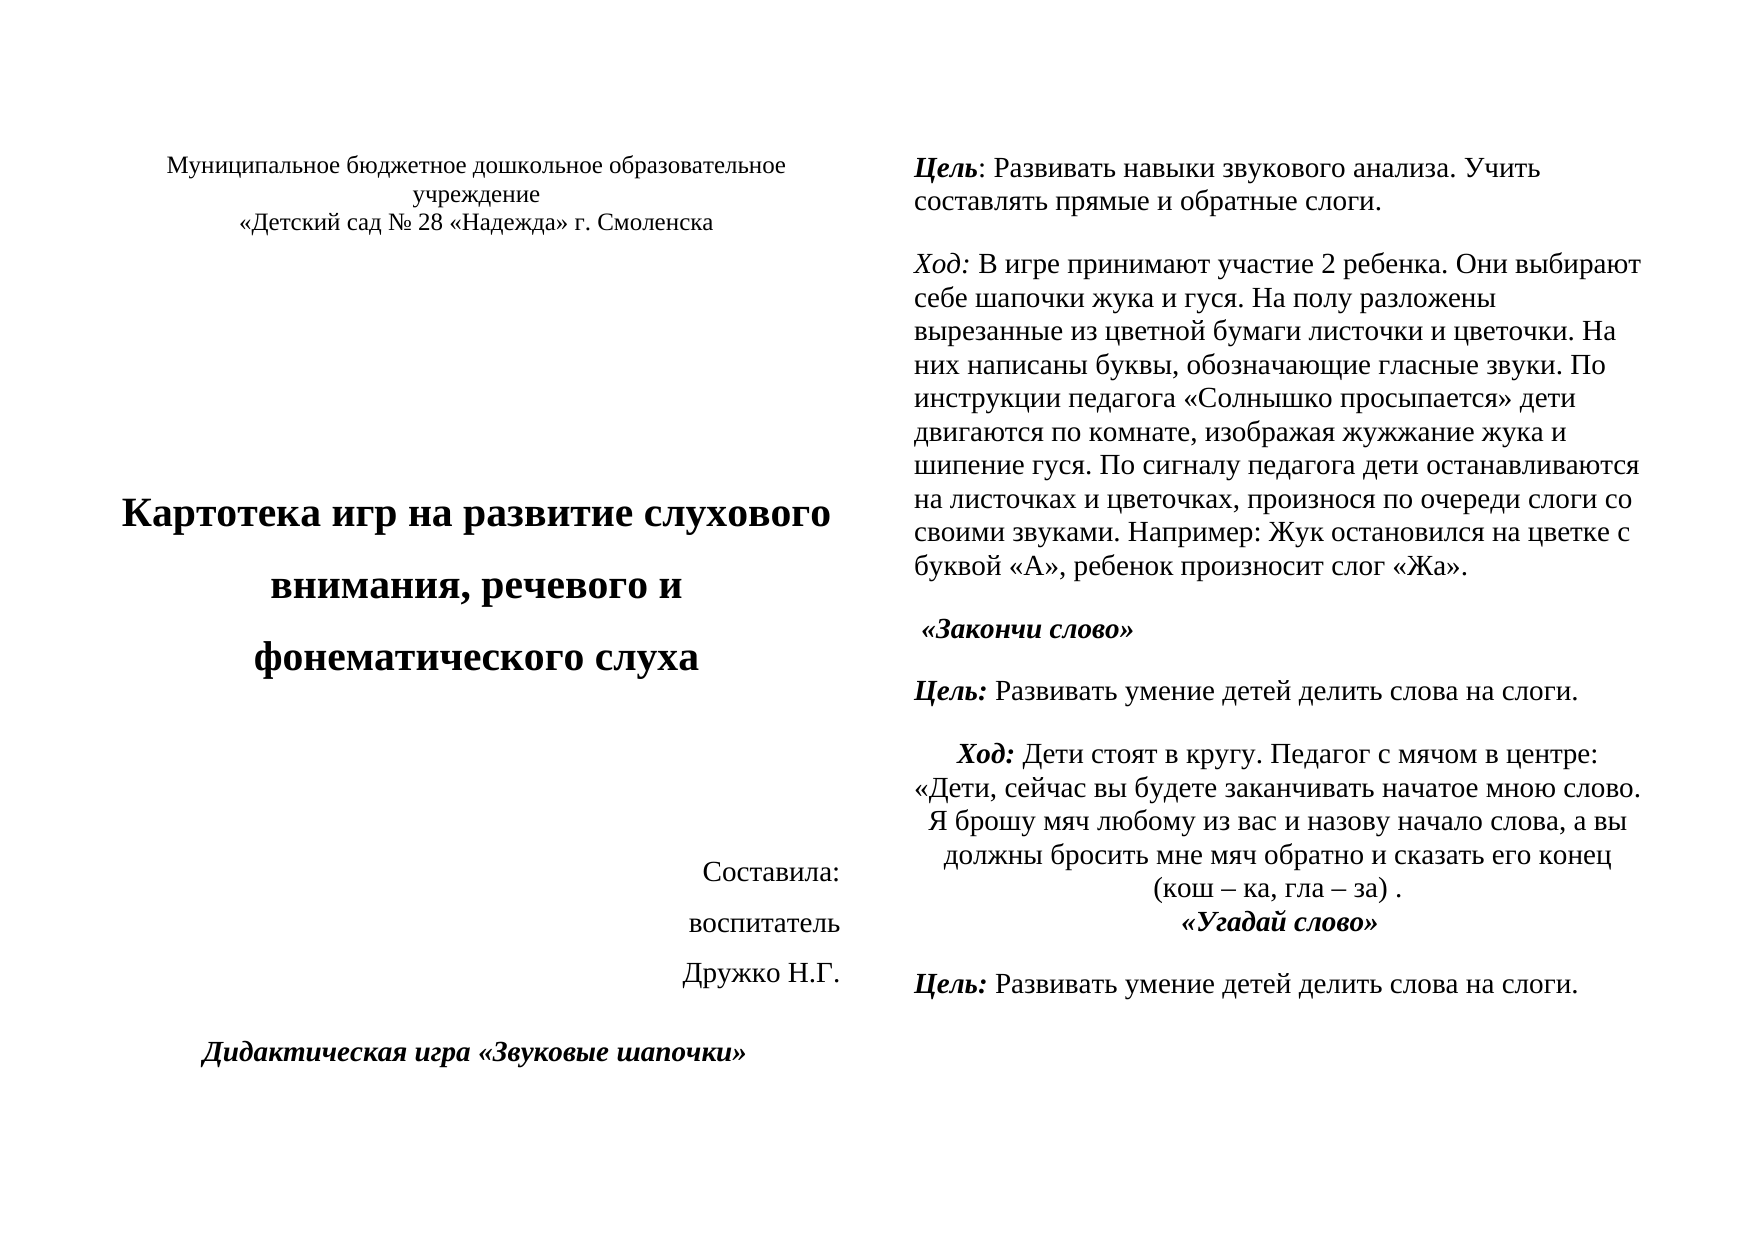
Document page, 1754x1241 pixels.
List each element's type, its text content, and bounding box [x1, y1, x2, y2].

text Дидактическая игра «Звуковые шапочки» [112, 1034, 840, 1068]
text Муниципальное бюджетное дошкольное образовательное учреждение [112, 150, 840, 207]
text Цель: Развивать умение детей делить слова на слоги. [914, 673, 1641, 707]
text Картотека игр на развитие слухового внимания, речевого и фонематического слуха [112, 488, 840, 679]
text воспитатель [112, 905, 840, 938]
text Цель: Развивать навыки звукового анализа. Учить составлять прямые и обратные слоги. [914, 150, 1641, 217]
text Составила: [112, 854, 840, 888]
text «Закончи слово» [914, 611, 1641, 644]
text Ход: В игре принимают участие 2 ребенка. Они выбирают себе шапочки жука и гуся. На полу разложены вырезанные из цветной бумаги листочки и цветочки. На них написаны буквы, обозначающие гласные звуки. По инструкции педагога «Солнышко просыпается» дети двигаются по комнате, изображая жужжание жука и шипение гуся. По сигналу педагога дети останавливаются на листочках и цветочках, произнося по очереди слоги со своими звуками. Например: Жук остановился на цветке с буквой «А», ребенок произносит слог «Жа». [914, 246, 1641, 582]
text Ход: Дети стоят в кругу. Педагог с мячом в центре: «Дети, сейчас вы будете заканчивать начатое мною слово. Я брошу мяч любому из вас и назову начало слова, а вы должны бросить мне мяч обратно и сказать его конец (кош – ка, гла – за) . «Угадай слово» [914, 736, 1641, 937]
text Цель: Развивать умение детей делить слова на слоги. [914, 967, 1641, 1000]
text «Детский сад № 28 «Надежда» г. Смоленска [112, 207, 840, 236]
text Дружко Н.Г. [112, 955, 840, 988]
